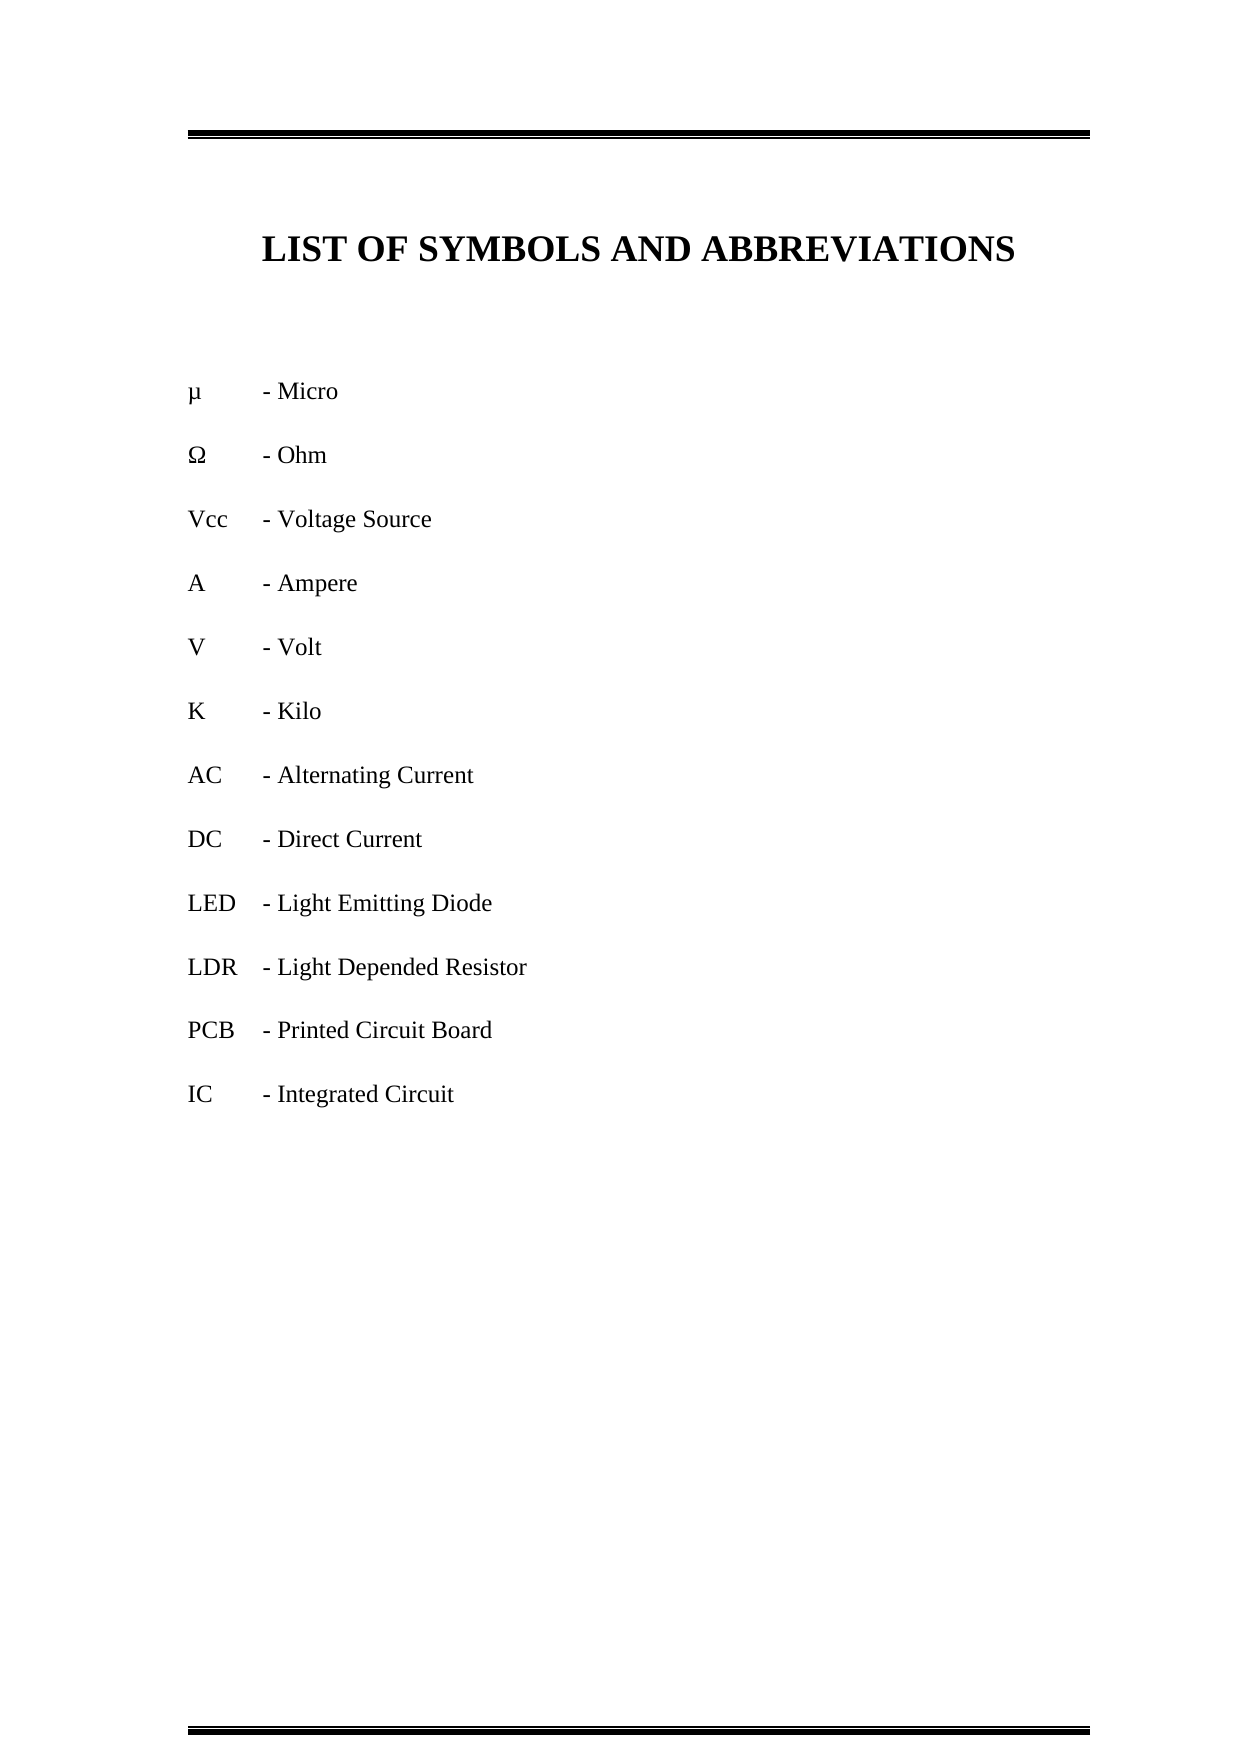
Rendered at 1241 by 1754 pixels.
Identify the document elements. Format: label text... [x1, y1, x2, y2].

text Ω - Ohm [187, 440, 1090, 469]
text A - Ampere [187, 568, 1090, 597]
text AC - Alternating Current [187, 760, 1090, 788]
text PCB - Printed Circuit Board [187, 1016, 1090, 1044]
text LIST OF SYMBOLS AND ABBREVIATIONS [187, 227, 1090, 270]
text µ - Micro [187, 376, 1090, 405]
text V - Volt [187, 632, 1090, 661]
text DC - Direct Current [187, 824, 1090, 852]
text IC - Integrated Circuit [187, 1079, 1090, 1108]
text K - Kilo [187, 696, 1090, 724]
text Vcc - Voltage Source [187, 504, 1090, 533]
text LDR - Light Depended Resistor [187, 952, 1090, 980]
text LED - Light Emitting Diode [187, 888, 1090, 916]
